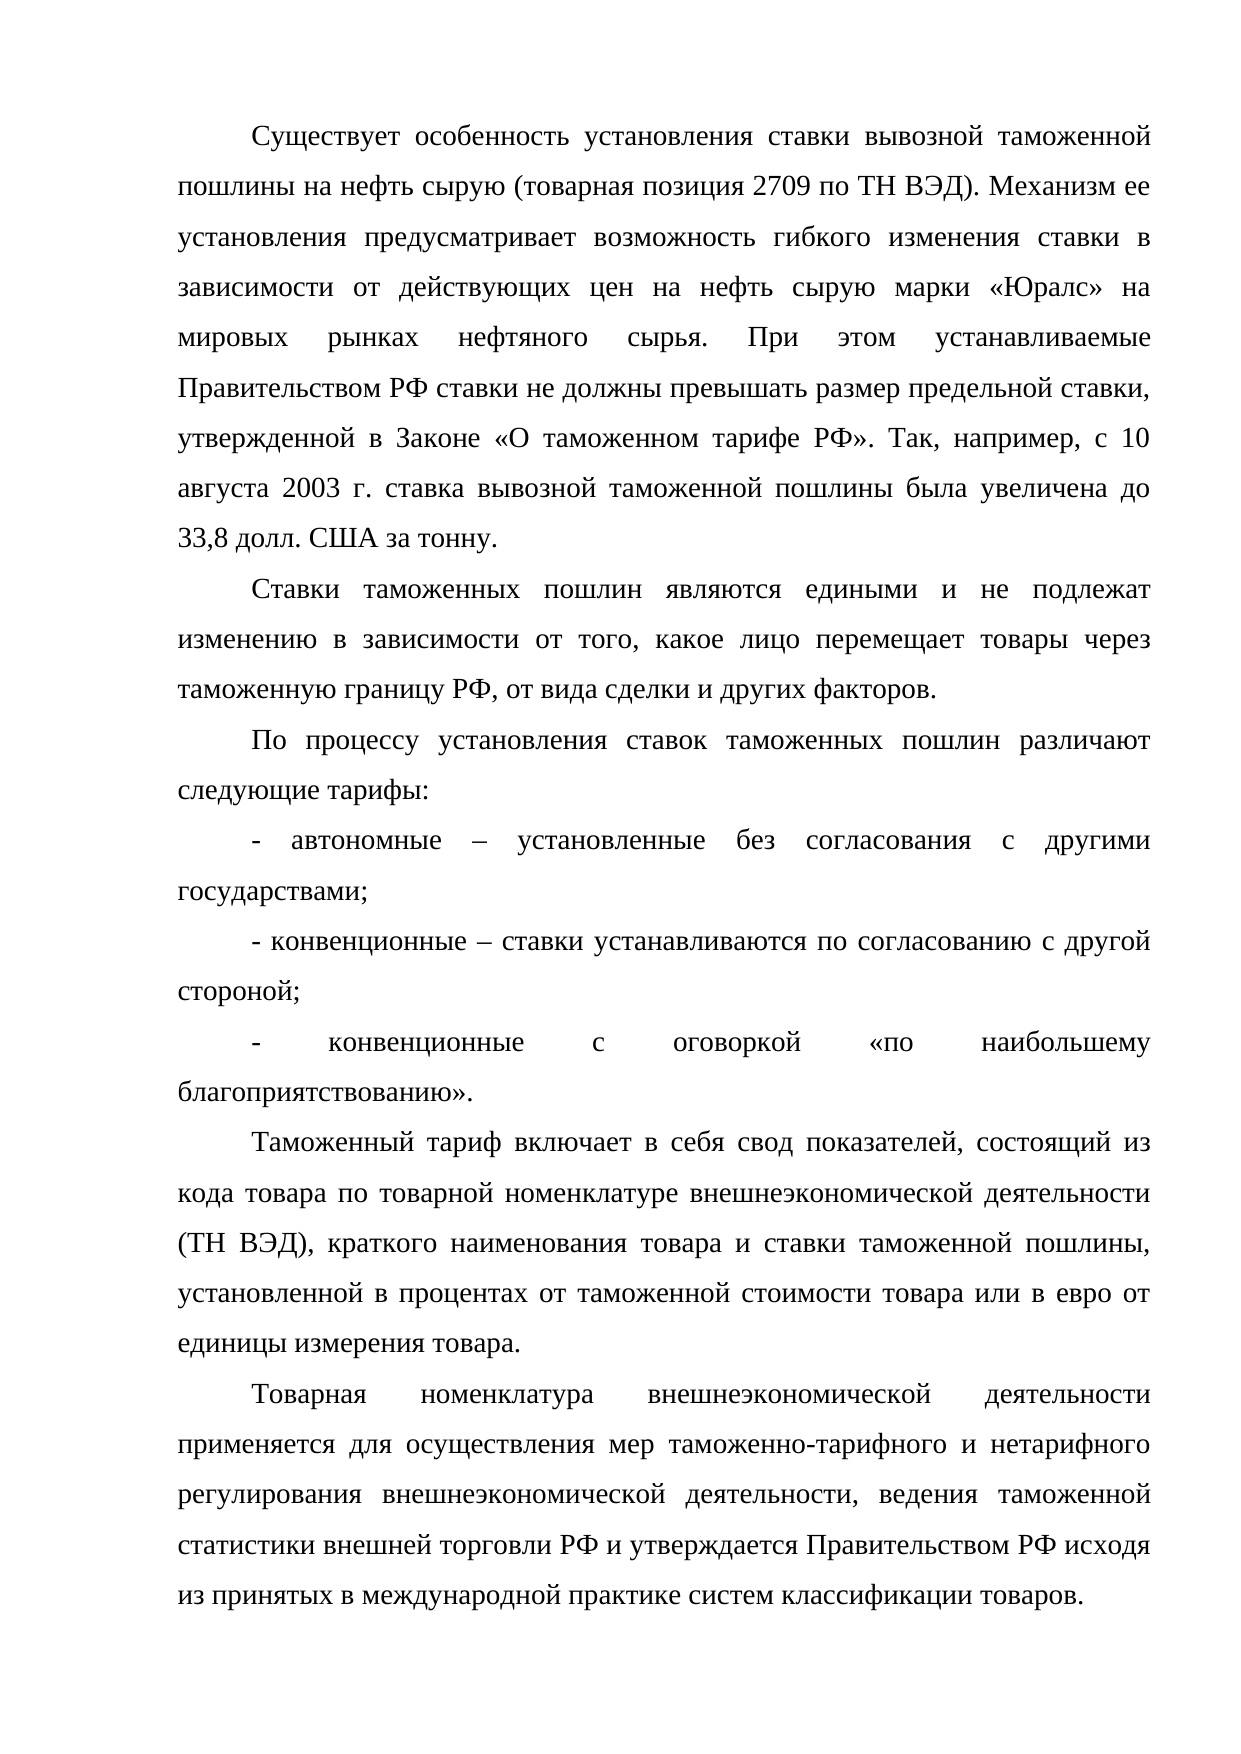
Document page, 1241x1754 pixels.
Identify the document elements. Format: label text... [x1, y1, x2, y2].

text Ставки таможенных пошлин являются едиными и не подлежат изменению в зависимости от того, какое лицо перемещает товары через таможенную границу РФ, от вида сделки и других факторов. [177, 571, 1152, 705]
text - конвенционные с оговоркой «по наибольшему благоприятствованию». [177, 1024, 1152, 1108]
text По процессу установления ставок таможенных пошлин различают следующие тарифы: [177, 722, 1152, 806]
text - конвенционные – ставки устанавливаются по согласованию с другой стороной; [177, 923, 1152, 1007]
text - автономные – установленные без согласования с другими государствами; [177, 822, 1152, 906]
text Товарная номенклатура внешнеэкономической деятельности применяется для осуществления мер таможенно-тарифного и нетарифного регулирования внешнеэкономической деятельности, ведения таможенной статистики внешней торговли РФ и утверждается Правительством РФ исходя из принятых в международной практике систем классификации товаров. [177, 1376, 1152, 1611]
text Таможенный тариф включает в себя свод показателей, состоящий из кода товара по товарной номенклатуре внешнеэкономической деятельности (ТН ВЭД), краткого наименования товара и ставки таможенной пошлины, установленной в процентах от таможенной стоимости товара или в евро от единицы измерения товара. [177, 1124, 1152, 1359]
text Существует особенность установления ставки вывозной таможенной пошлины на нефть сырую (товарная позиция 2709 по ТН ВЭД). Механизм ее установления предусматривает возможность гибкого изменения ставки в зависимости от действующих цен на нефть сырую марки «Юралс» на мировых рынках нефтяного сырья. При этом устанавливаемые Правительством РФ ставки не должны превышать размер предельной ставки, утвержденной в Законе «О таможенном тарифе РФ». Так, например, с 10 августа 2003 г. ставка вывозной таможенной пошлины была увеличена до 33,8 долл. США за тонну. [177, 118, 1152, 554]
